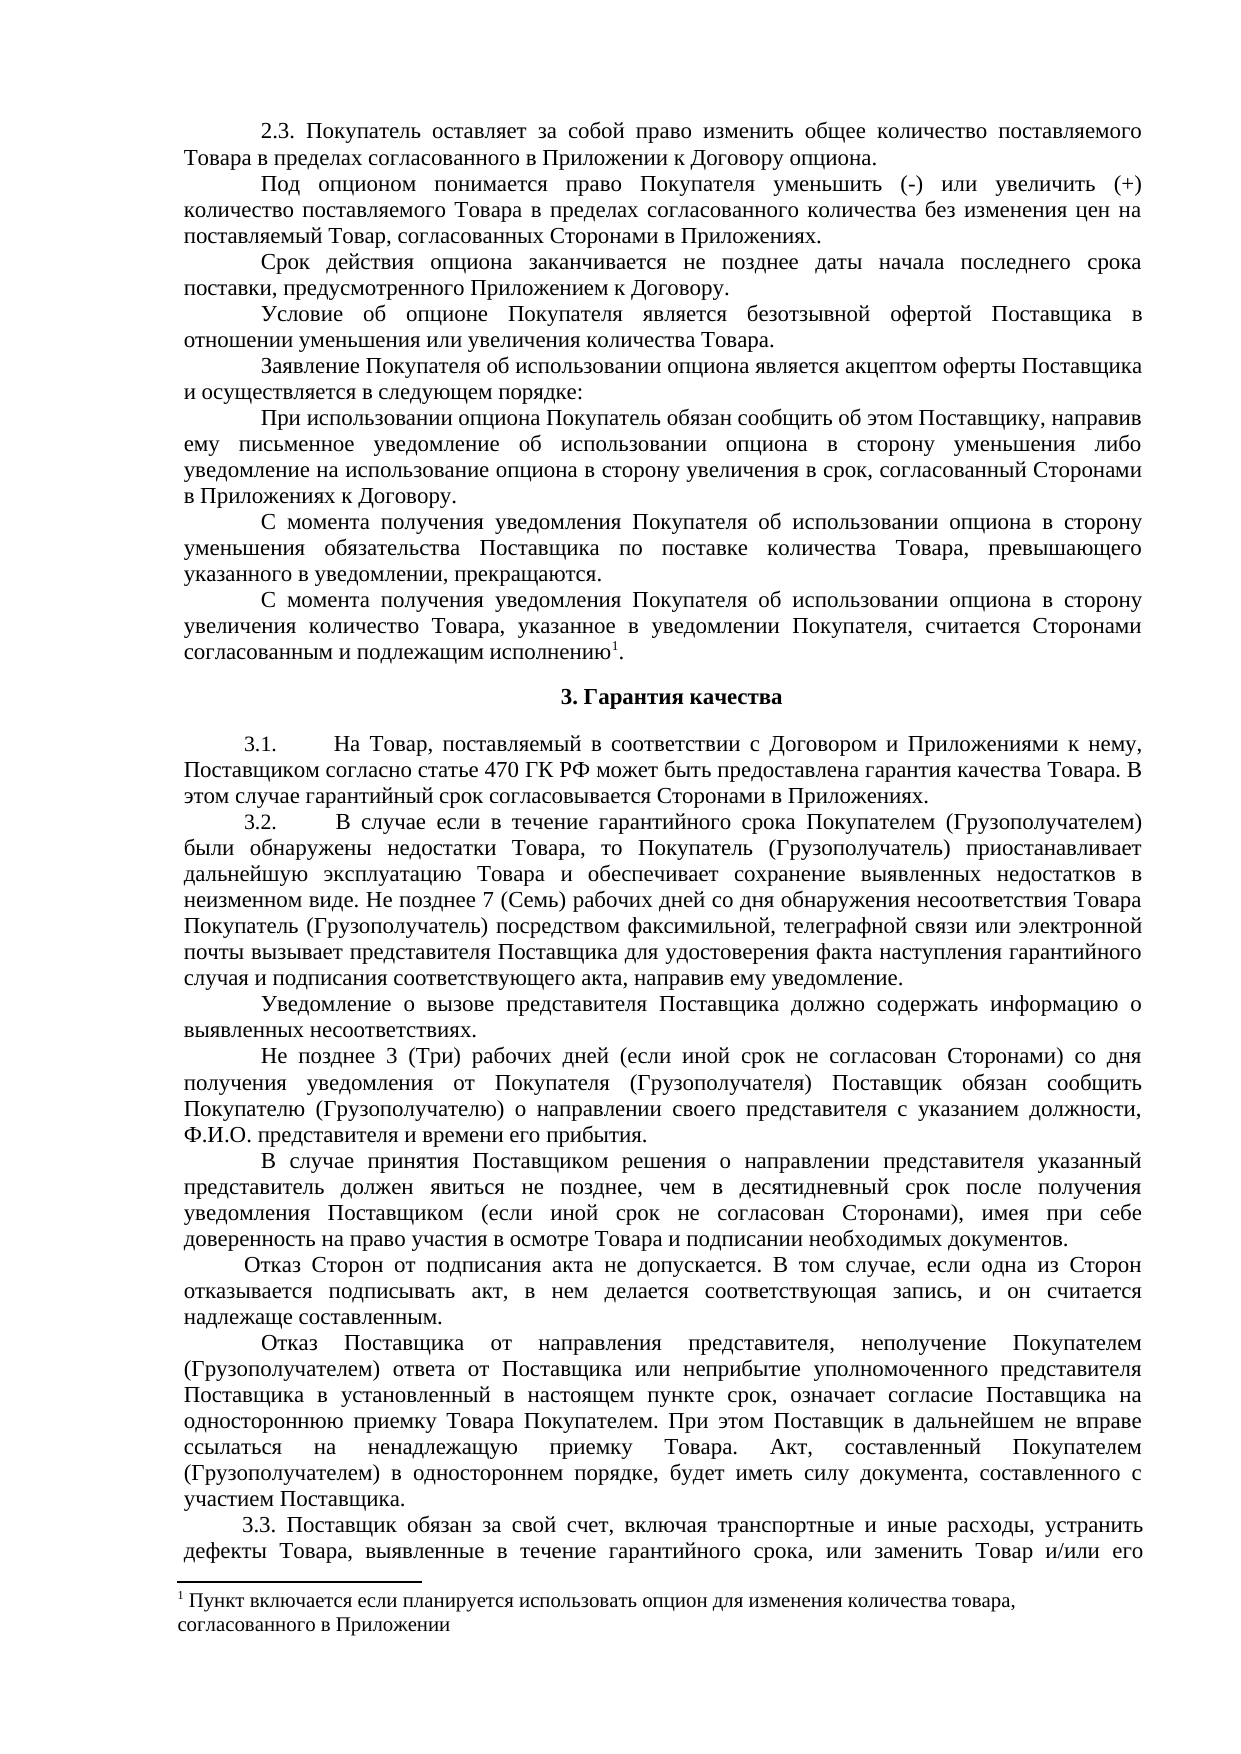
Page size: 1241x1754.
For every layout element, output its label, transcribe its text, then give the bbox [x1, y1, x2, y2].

text С момента получения уведомления Покупателя об использовании опциона в сторону уменьшения обязательства Поставщика по поставке количества Товара, превышающего указанного в уведомлении, прекращаются. [183, 509, 1143, 587]
text Уведомление о вызове представителя Поставщика должно содержать информацию о выявленных несоответствиях. [183, 991, 1143, 1043]
text Отказ Сторон от подписания акта не допускается. В том случае, если одна из Сторон отказывается подписывать акт, в нем делается соответствующая запись, и он считается надлежаще составленным. [183, 1251, 1143, 1329]
text 3. Гарантия качества [561, 687, 1152, 709]
text 2.3. Покупатель оставляет за собой право изменить общее количество поставляемого Товара в пределах согласованного в Приложении к Договору опциона. [183, 118, 1143, 170]
text В случае принятия Поставщиком решения о направлении представителя указанный представитель должен явиться не позднее, чем в десятидневный срок после получения уведомления Поставщиком (если иной срок не согласован Сторонами), имея при себе доверенность на право участия в осмотре Товара и подписании необходимых документов. [183, 1147, 1143, 1251]
text При использовании опциона Покупатель обязан сообщить об этом Поставщику, направив ему письменное уведомление об использовании опциона в сторону уменьшения либо уведомление на использование опциона в сторону увеличения в срок, согласованный Сторонами в Приложениях к Договору. [183, 404, 1143, 509]
text Под опционом понимается право Покупателя уменьшить (-) или увеличить (+) количество поставляемого Товара в пределах согласованного количества без изменения цен на поставляемый Товар, согласованных Сторонами в Приложениях. [183, 170, 1143, 248]
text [183, 1512, 1145, 1564]
list На Товар, поставляемый в соответствии с Договором и Приложениями к нему, Поставщиком согласно статье 470 ГК РФ может быть предоставлена гарантия качества Товара. В этом случае гарантийный срок согласовывается Сторонами в Приложениях. [183, 731, 1143, 809]
text Отказ Поставщика от направления представителя, неполучение Покупателем (Грузополучателем) ответа от Поставщика или неприбытие уполномоченного представителя Поставщика в установленный в настоящем пункте срок, означает согласие Поставщика на одностороннюю приемку Товара Покупателем. При этом Поставщик в дальнейшем не вправе ссылаться на ненадлежащую приемку Товара. Акт, составленный Покупателем (Грузополучателем) в одностороннем порядке, будет иметь силу документа, составленного с участием Поставщика. [184, 1329, 1143, 1512]
text С момента получения уведомления Покупателя об использовании опциона в сторону увеличения количество Товара, указанное в уведомлении Покупателя, считается Сторонами согласованным и подлежащим исполнению. [183, 587, 1143, 665]
list В случае если в течение гарантийного срока Покупателем (Грузополучателем) были обнаружены недостатки Товара, то Покупатель (Грузополучатель) приостанавливает дальнейшую эксплуатацию Товара и обеспечивает сохранение выявленных недостатков в неизменном виде. Не позднее 7 (Семь) рабочих дней со дня обнаружения несоответствия Товара Покупатель (Грузополучатель) посредством факсимильной, телеграфной связи или электронной почты вызывает представителя Поставщика для удостоверения факта наступления гарантийного случая и подписания соответствующего акта, направив ему уведомление. [183, 809, 1143, 991]
text Не позднее 3 (Три) рабочих дней (если иной срок не согласован Сторонами) со дня получения уведомления от Покупателя (Грузополучателя) Поставщик обязан сообщить Покупателю (Грузополучателю) о направлении своего представителя с указанием должности, Ф.И.О. представителя и времени его прибытия. [183, 1043, 1143, 1147]
text Заявление Покупателя об использовании опциона является акцептом оферты Поставщика и осуществляется в следующем порядке: [183, 352, 1143, 404]
text Условие об опционе Покупателя является безотзывной офертой Поставщика в отношении уменьшения или увеличения количества Товара. [183, 300, 1143, 352]
text Срок действия опциона заканчивается не позднее даты начала последнего срока поставки, предусмотренного Приложением к Договору. [183, 248, 1143, 300]
